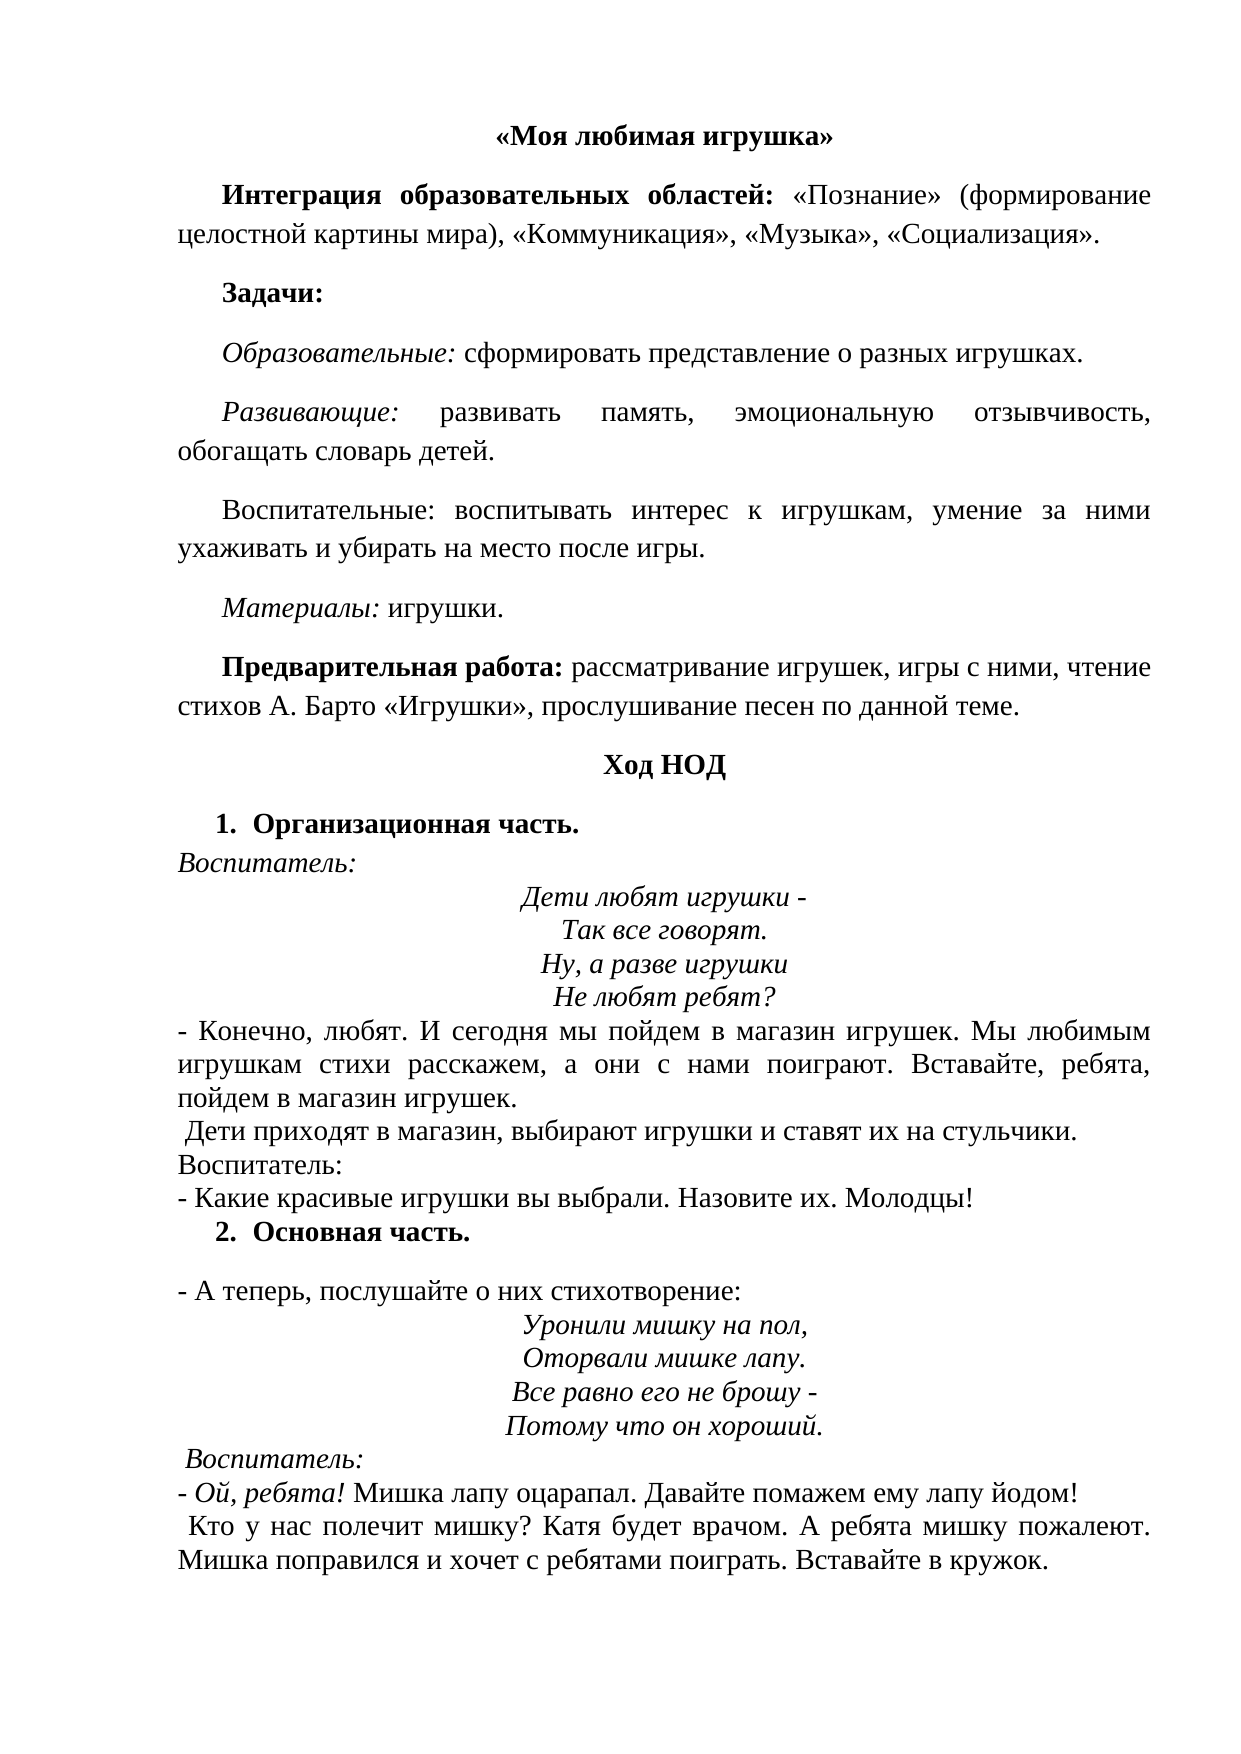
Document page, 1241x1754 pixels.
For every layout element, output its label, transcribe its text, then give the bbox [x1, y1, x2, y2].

text Дети любят игрушки - [177, 879, 1152, 912]
text Интеграция образовательных областей: «Познание» (формирование целостной картины мира), «Коммуникация», «Музыка», «Социализация». [177, 177, 1152, 249]
text Потому что он хороший. [177, 1408, 1152, 1441]
text Образовательные: сформировать представление о разных игрушках. [177, 335, 1152, 368]
text Уронили мишку на пол, [177, 1307, 1152, 1341]
text - А теперь, послушайте о них стихотворение: [177, 1273, 1152, 1307]
text Задачи: [177, 275, 1152, 309]
text Предварительная работа: рассматривание игрушек, игры с ними, чтение стихов А. Барто «Игрушки», прослушивание песен по данной теме. [177, 649, 1152, 721]
text - Ой, ребята! Мишка лапу оцарапал. Давайте помажем ему лапу йодом! [177, 1475, 1152, 1508]
text Воспитатель: [177, 1147, 1152, 1181]
list Основная часть. [215, 1214, 1152, 1248]
text «Моя любимая игрушка» [177, 118, 1152, 152]
text Материалы: игрушки. [177, 590, 1152, 623]
text Кто у нас полечит мишку? Катя будет врачом. А ребята мишку пожалеют. Мишка поправился и хочет с ребятами поиграть. Вставайте в кружок. [177, 1508, 1152, 1575]
text Все равно его не брошу - [177, 1374, 1152, 1408]
text Развивающие: развивать память, эмоциональную отзывчивость, обогащать словарь детей. [177, 394, 1152, 466]
text - Какие красивые игрушки вы выбрали. Назовите их. Молодцы! [177, 1181, 1152, 1214]
list Организационная часть. [215, 807, 1152, 840]
text Воспитатель: [177, 845, 1152, 879]
text Так все говорят. [177, 912, 1152, 946]
text Воспитатель: [177, 1441, 1152, 1475]
text Ну, а разве игрушки [177, 946, 1152, 979]
text - Конечно, любят. И сегодня мы пойдем в магазин игрушек. Мы любимым игрушкам стихи расскажем, а они с нами поиграют. Вставайте, ребята, пойдем в магазин игрушек. [177, 1013, 1152, 1113]
text Дети приходят в магазин, выбирают игрушки и ставят их на стульчики. [177, 1113, 1152, 1147]
text Не любят ребят? [177, 979, 1152, 1013]
text Воспитательные: воспитывать интерес к игрушкам, умение за ними ухаживать и убирать на место после игры. [177, 492, 1152, 564]
text Оторвали мишке лапу. [177, 1341, 1152, 1374]
text Ход НОД [177, 747, 1152, 781]
